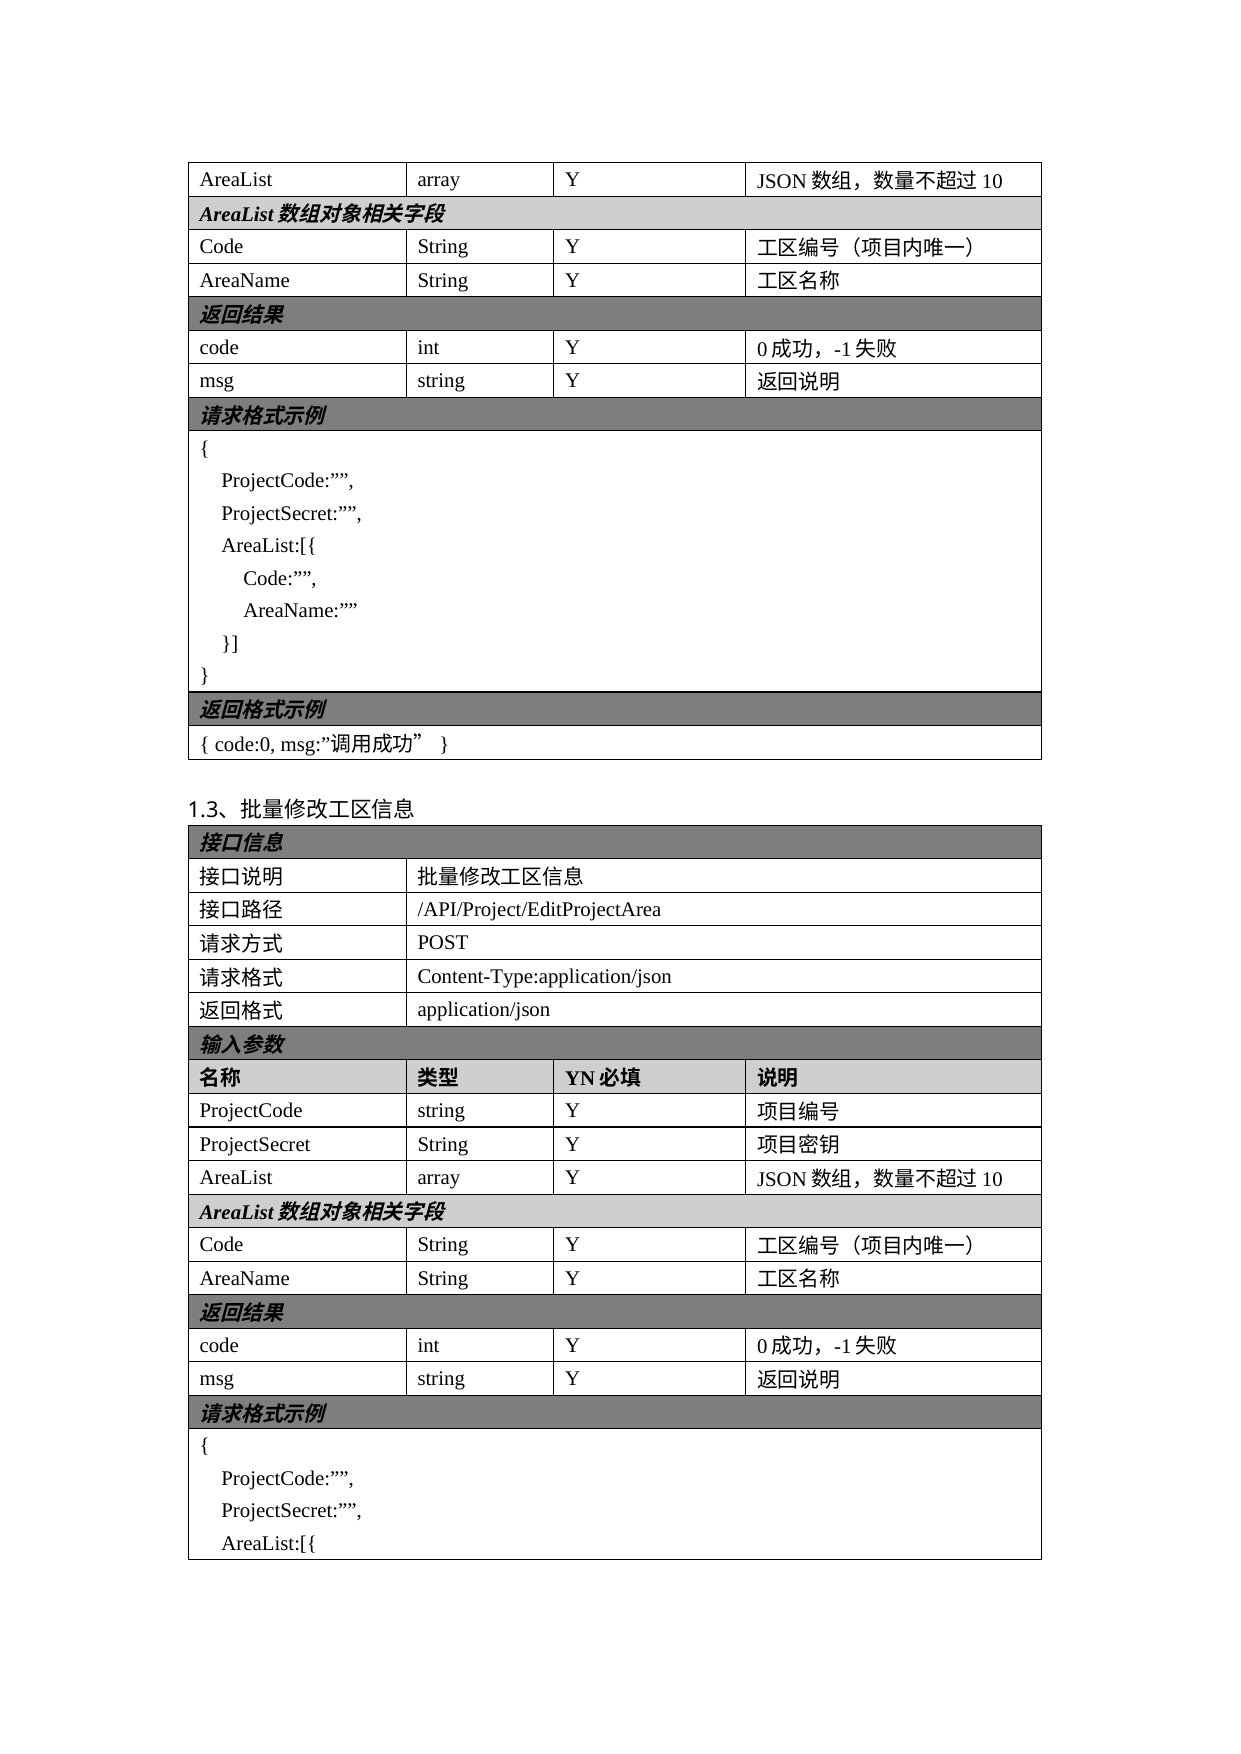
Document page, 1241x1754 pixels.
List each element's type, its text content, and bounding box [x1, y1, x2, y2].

table_cell Y [554, 1094, 745, 1126]
table_cell code [189, 1329, 406, 1361]
table_cell AreaList数组对象相关字段 [189, 197, 1041, 229]
table_cell 请求格式 [189, 960, 406, 992]
table_cell 名称 [189, 1060, 406, 1093]
table_cell YN必填 [554, 1060, 745, 1093]
table_cell 返回结果 [189, 297, 1041, 330]
table_cell String [407, 264, 553, 296]
table_cell String [407, 1128, 553, 1160]
table_cell /API/Project/EditProjectArea [407, 893, 1041, 925]
table_cell String [407, 230, 553, 263]
table_cell JSON数组，数量不超过10 [746, 1161, 1041, 1193]
table_cell 批量修改工区信息 [407, 859, 1041, 892]
table_cell AreaList [189, 163, 406, 196]
table_cell 请求格式示例 [189, 398, 1041, 430]
table_cell AreaName [189, 264, 406, 296]
table_cell 返回结果 [189, 1295, 1041, 1328]
table_cell application/json [407, 993, 1041, 1026]
table_cell 工区名称 [746, 264, 1041, 296]
table_cell 项目编号 [746, 1094, 1041, 1126]
table_cell 0成功，-1失败 [746, 1329, 1041, 1361]
table_cell 工区名称 [746, 1262, 1041, 1294]
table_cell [189, 1429, 1041, 1559]
table_cell 返回说明 [746, 1362, 1041, 1395]
table_cell 工区编号（项目内唯一） [746, 1228, 1041, 1261]
table_cell 请求格式示例 [189, 1396, 1041, 1428]
table_cell array [407, 163, 553, 196]
table_cell Y [554, 1329, 745, 1361]
table_cell Code [189, 1228, 406, 1261]
table_cell AreaList数组对象相关字段 [189, 1195, 1041, 1227]
table_cell msg [189, 364, 406, 397]
table_cell Y [554, 163, 745, 196]
table_cell { ProjectCode:””, ProjectSecret:””, AreaList:[{ Code:””, AreaName:”” }] } [189, 431, 1041, 691]
table_header 接口信息 [189, 826, 1041, 858]
table_cell Y [554, 230, 745, 263]
table_cell string [407, 1094, 553, 1126]
table_cell 接口说明 [189, 859, 406, 892]
table_cell msg [189, 1362, 406, 1395]
table_cell Y [554, 264, 745, 296]
table_cell JSON数组，数量不超过10 [746, 163, 1041, 196]
table_cell { code:0, msg:”调用成功” } [189, 726, 1041, 758]
table_cell Y [554, 1128, 745, 1160]
table_cell array [407, 1161, 553, 1193]
table_cell ProjectCode [189, 1094, 406, 1126]
table_cell 0成功，-1失败 [746, 331, 1041, 363]
table_cell AreaName [189, 1262, 406, 1294]
table_cell 类型 [407, 1060, 553, 1093]
table_cell 项目密钥 [746, 1128, 1041, 1160]
table_cell Y [554, 1228, 745, 1261]
table_cell code [189, 331, 406, 363]
table_cell 说明 [746, 1060, 1041, 1093]
table_cell string [407, 364, 553, 397]
table_cell int [407, 331, 553, 363]
table_cell Y [554, 331, 745, 363]
table_cell String [407, 1228, 553, 1261]
table_cell 返回格式 [189, 993, 406, 1026]
table_cell String [407, 1262, 553, 1294]
table_cell string [407, 1362, 553, 1395]
table_cell 请求方式 [189, 926, 406, 959]
table_cell POST [407, 926, 1041, 959]
table_cell Y [554, 1262, 745, 1294]
table_cell int [407, 1329, 553, 1361]
table_cell Y [554, 1161, 745, 1193]
table_cell AreaList [189, 1161, 406, 1193]
table_cell 接口路径 [189, 893, 406, 925]
table_cell Y [554, 364, 745, 397]
table_cell Code [189, 230, 406, 263]
table_cell ProjectSecret [189, 1128, 406, 1160]
table_cell 输入参数 [189, 1027, 1041, 1059]
table_cell 返回格式示例 [189, 693, 1041, 725]
table_cell Y [554, 1362, 745, 1395]
table_cell Content-Type:application/json [407, 960, 1041, 992]
text 1.3、批量修改工区信息 [187, 792, 1053, 824]
table_cell 返回说明 [746, 364, 1041, 397]
table_cell 工区编号（项目内唯一） [746, 230, 1041, 263]
